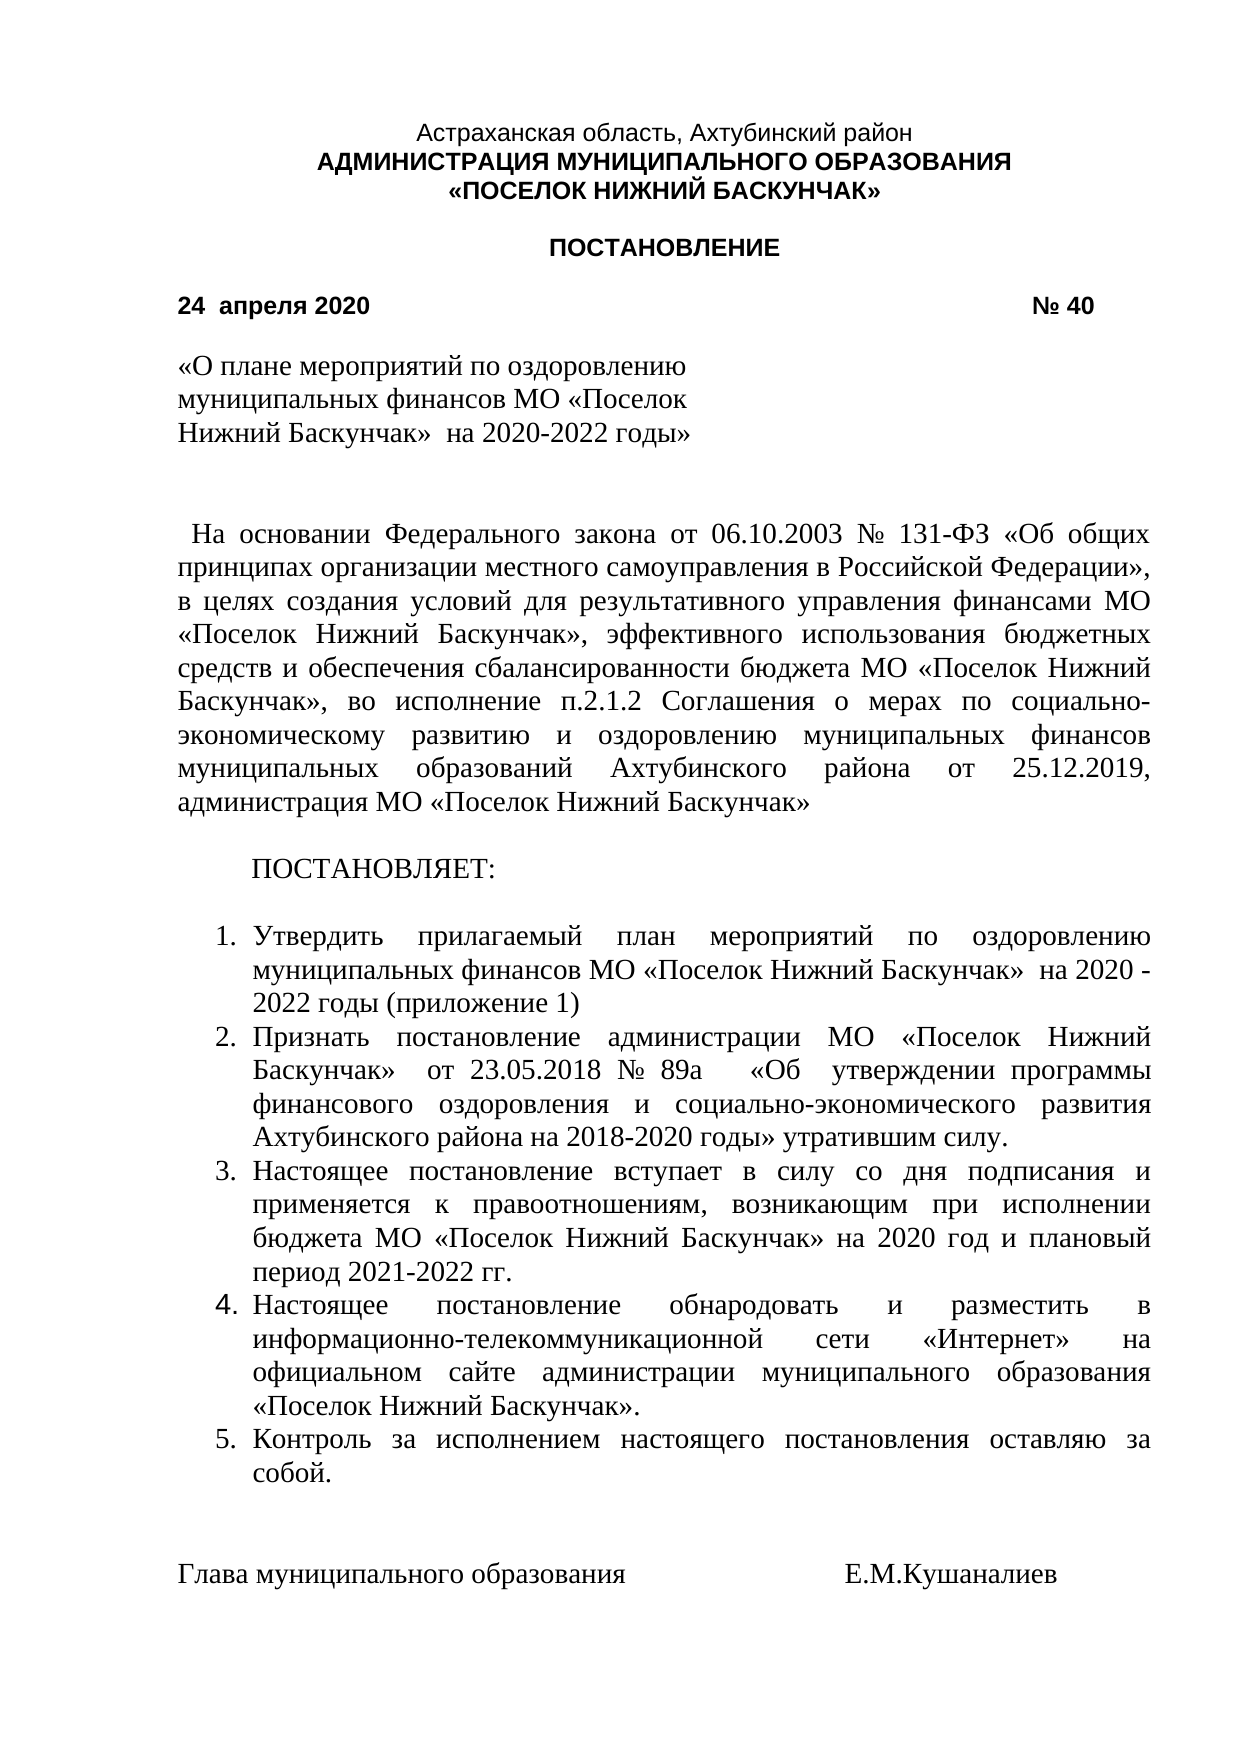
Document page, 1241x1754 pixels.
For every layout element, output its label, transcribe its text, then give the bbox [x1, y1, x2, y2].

list Утвердить прилагаемый план мероприятий по оздоровлению муниципальных финансов МО «Поселок Нижний Баскунчак» на 2020 - 2022 годы (приложение 1) [215, 918, 1152, 1019]
list Настоящее постановление вступает в силу со дня подписания и применяется к правоотношениям, возникающим при исполнении бюджета МО «Поселок Нижний Баскунчак» на 2020 год и плановый период 2021-2022 гг. [215, 1153, 1152, 1287]
list Признать постановление администрации МО «Поселок Нижний Баскунчак» от 23.05.2018 № 89а «Об утверждении программы финансового оздоровления и социально-экономического развития Ахтубинского района на 2018-2020 годы» утратившим силу. [215, 1019, 1152, 1153]
text муниципальных финансов МО «Поселок [177, 382, 1152, 415]
text Нижний Баскунчак» на 2020-2022 годы» [177, 415, 1152, 449]
text «ПОСЕЛОК НИЖНИЙ БАСКУНЧАК» [177, 176, 1152, 204]
text ПОСТАНОВЛЕНИЕ [177, 233, 1152, 262]
text ПОСТАНОВЛЯЕТ: [177, 851, 1152, 885]
text 24 апреля 2020 № 40 [177, 291, 1152, 319]
list Настоящее постановление обнародовать и разместить в информационно-телекоммуникационной сети «Интернет» на официальном сайте администрации муниципального образования «Поселок Нижний Баскунчак». [215, 1287, 1152, 1422]
text На основании Федерального закона от 06.10.2003 № 131-ФЗ «Об общих принципах организации местного самоуправления в Российской Федерации», в целях создания условий для результативного управления финансами МО «Поселок Нижний Баскунчак», эффективного использования бюджетных средств и обеспечения сбалансированности бюджета МО «Поселок Нижний Баскунчак», во исполнение п.2.1.2 Соглашения о мерах по социально-экономическому развитию и оздоровлению муниципальных финансов муниципальных образований Ахтубинского района от 25.12.2019, администрация МО «Поселок Нижний Баскунчак» [177, 516, 1152, 818]
text Глава муниципального образования Е.М.Кушаналиев [177, 1556, 1152, 1589]
list Контроль за исполнением настоящего постановления оставляю за собой. [215, 1422, 1152, 1489]
text «О плане мероприятий по оздоровлению [177, 348, 1152, 382]
text Астраханская область, Ахтубинский район [177, 118, 1152, 147]
text АДМИНИСТРАЦИЯ МУНИЦИПАЛЬНОГО ОБРАЗОВАНИЯ [177, 147, 1152, 176]
